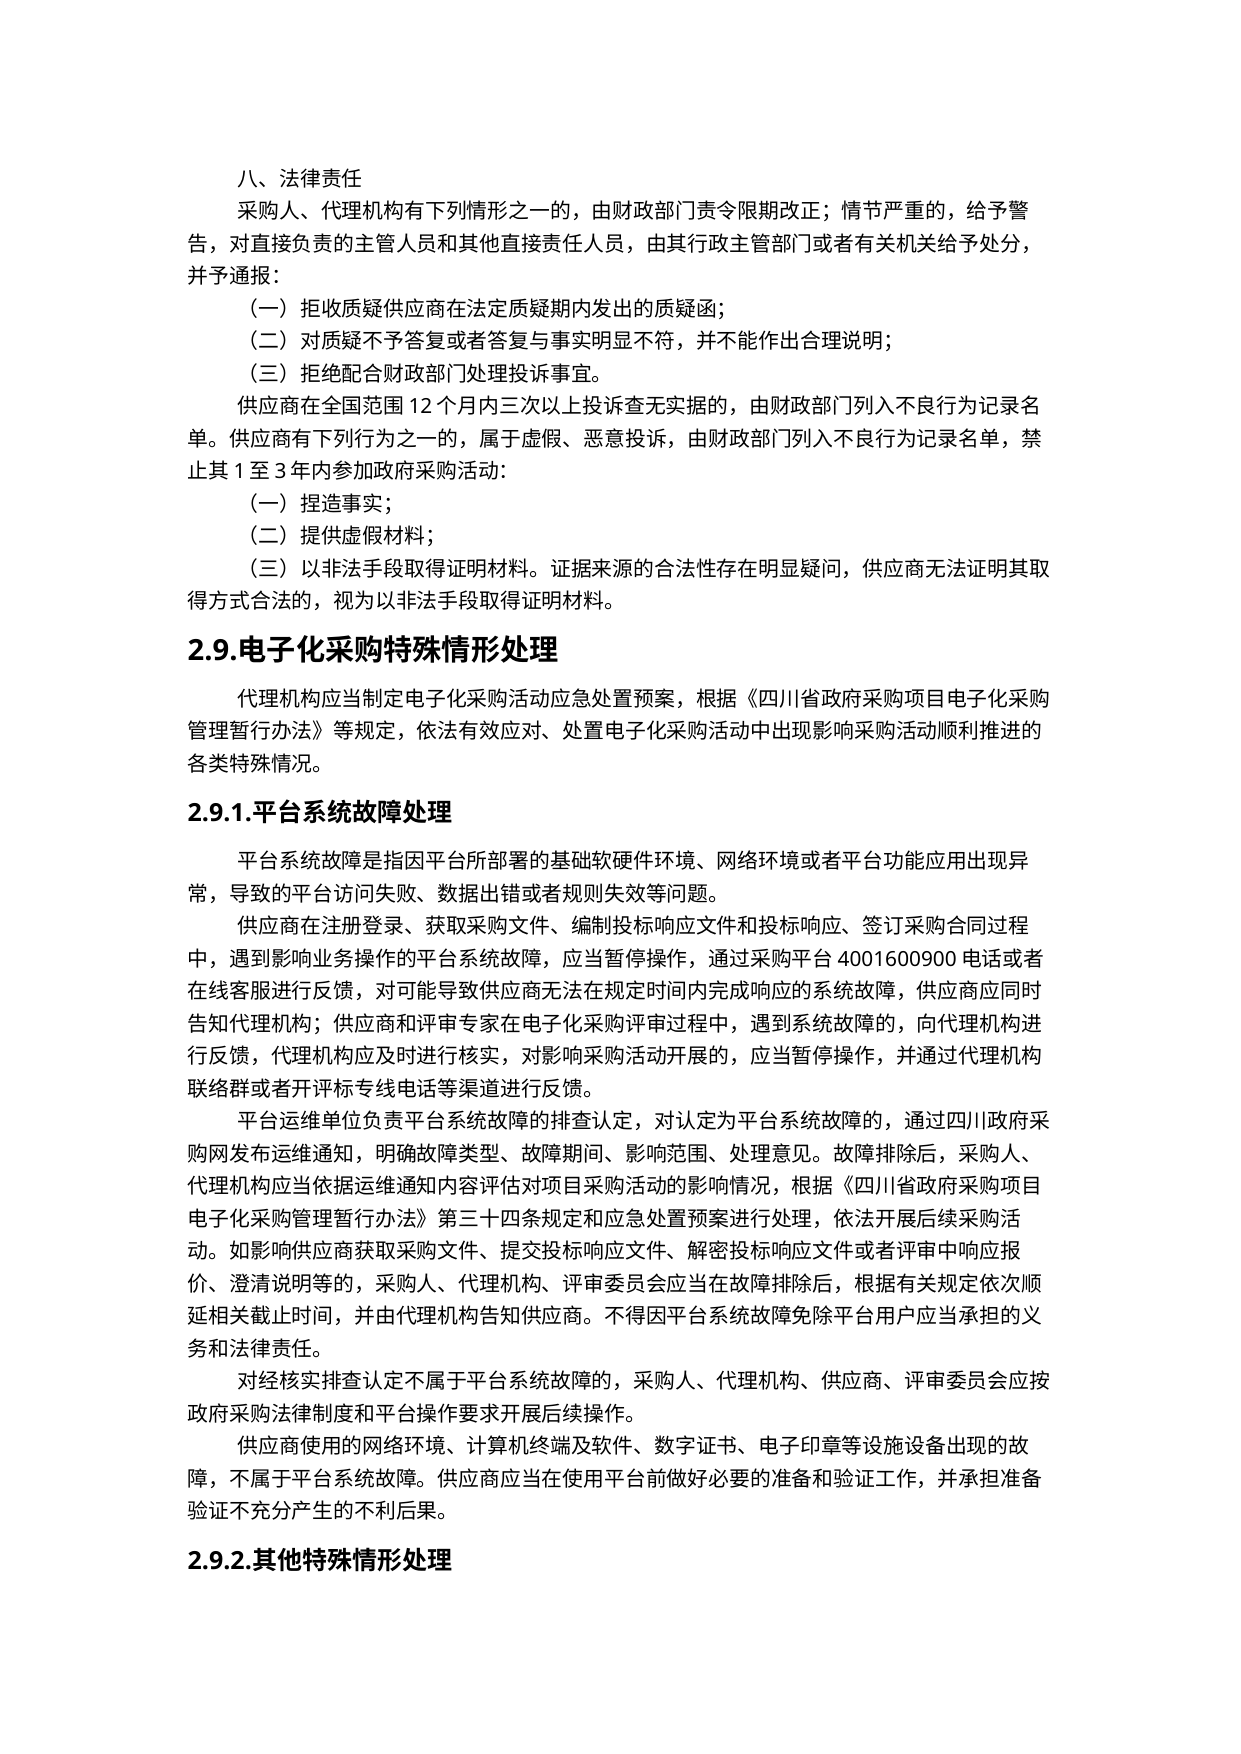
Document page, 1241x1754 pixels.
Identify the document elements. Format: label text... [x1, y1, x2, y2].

text 供应商在全国范围12个月内三次以上投诉查无实据的，由财政部门列入不良行为记录名单。供应商有下列行为之一的，属于虚假、恶意投诉，由财政部门列入不良行为记录名单，禁止其1至3年内参加政府采购活动： [187, 389, 1053, 487]
text 对经核实排查认定不属于平台系统故障的，采购人、代理机构、供应商、评审委员会应按政府采购法律制度和平台操作要求开展后续操作。 [187, 1364, 1053, 1429]
text （二）对质疑不予答复或者答复与事实明显不符，并不能作出合理说明； [187, 324, 1053, 357]
text （三）拒绝配合财政部门处理投诉事宜。 [187, 357, 1053, 389]
text 采购人、代理机构有下列情形之一的，由财政部门责令限期改正；情节严重的，给予警告，对直接负责的主管人员和其他直接责任人员，由其行政主管部门或者有关机关给予处分，并予通报： [187, 194, 1053, 292]
text 平台系统故障是指因平台所部署的基础软硬件环境、网络环境或者平台功能应用出现异常，导致的平台访问失败、数据出错或者规则失效等问题。 [187, 844, 1053, 909]
text 代理机构应当制定电子化采购活动应急处置预案，根据《四川省政府采购项目电子化采购管理暂行办法》等规定，依法有效应对、处置电子化采购活动中出现影响采购活动顺利推进的各类特殊情况。 [187, 682, 1053, 779]
text 2.9.电子化采购特殊情形处理 [187, 617, 1053, 682]
text （一）捏造事实； [187, 487, 1053, 519]
text 平台运维单位负责平台系统故障的排查认定，对认定为平台系统故障的，通过四川政府采购网发布运维通知，明确故障类型、故障期间、影响范围、处理意见。故障排除后，采购人、代理机构应当依据运维通知内容评估对项目采购活动的影响情况，根据《四川省政府采购项目电子化采购管理暂行办法》第三十四条规定和应急处置预案进行处理，依法开展后续采购活动。如影响供应商获取采购文件、提交投标响应文件、解密投标响应文件或者评审中响应报价、澄清说明等的，采购人、代理机构、评审委员会应当在故障排除后，根据有关规定依次顺延相关截止时间，并由代理机构告知供应商。不得因平台系统故障免除平台用户应当承担的义务和法律责任。 [187, 1104, 1053, 1364]
text （一）拒收质疑供应商在法定质疑期内发出的质疑函； [187, 292, 1053, 324]
text （二）提供虚假材料； [187, 519, 1053, 552]
text 2.9.2.其他特殊情形处理 [187, 1527, 1053, 1592]
text 八、法律责任 [187, 162, 1053, 194]
text （三）以非法手段取得证明材料。证据来源的合法性存在明显疑问，供应商无法证明其取得方式合法的，视为以非法手段取得证明材料。 [187, 552, 1053, 617]
text 2.9.1.平台系统故障处理 [187, 779, 1053, 844]
text 供应商在注册登录、获取采购文件、编制投标响应文件和投标响应、签订采购合同过程中，遇到影响业务操作的平台系统故障，应当暂停操作，通过采购平台4001600900电话或者在线客服进行反馈，对可能导致供应商无法在规定时间内完成响应的系统故障，供应商应同时告知代理机构；供应商和评审专家在电子化采购评审过程中，遇到系统故障的，向代理机构进行反馈，代理机构应及时进行核实，对影响采购活动开展的，应当暂停操作，并通过代理机构联络群或者开评标专线电话等渠道进行反馈。 [187, 909, 1053, 1104]
text 供应商使用的网络环境、计算机终端及软件、数字证书、电子印章等设施设备出现的故障，不属于平台系统故障。供应商应当在使用平台前做好必要的准备和验证工作，并承担准备验证不充分产生的不利后果。 [187, 1429, 1053, 1527]
